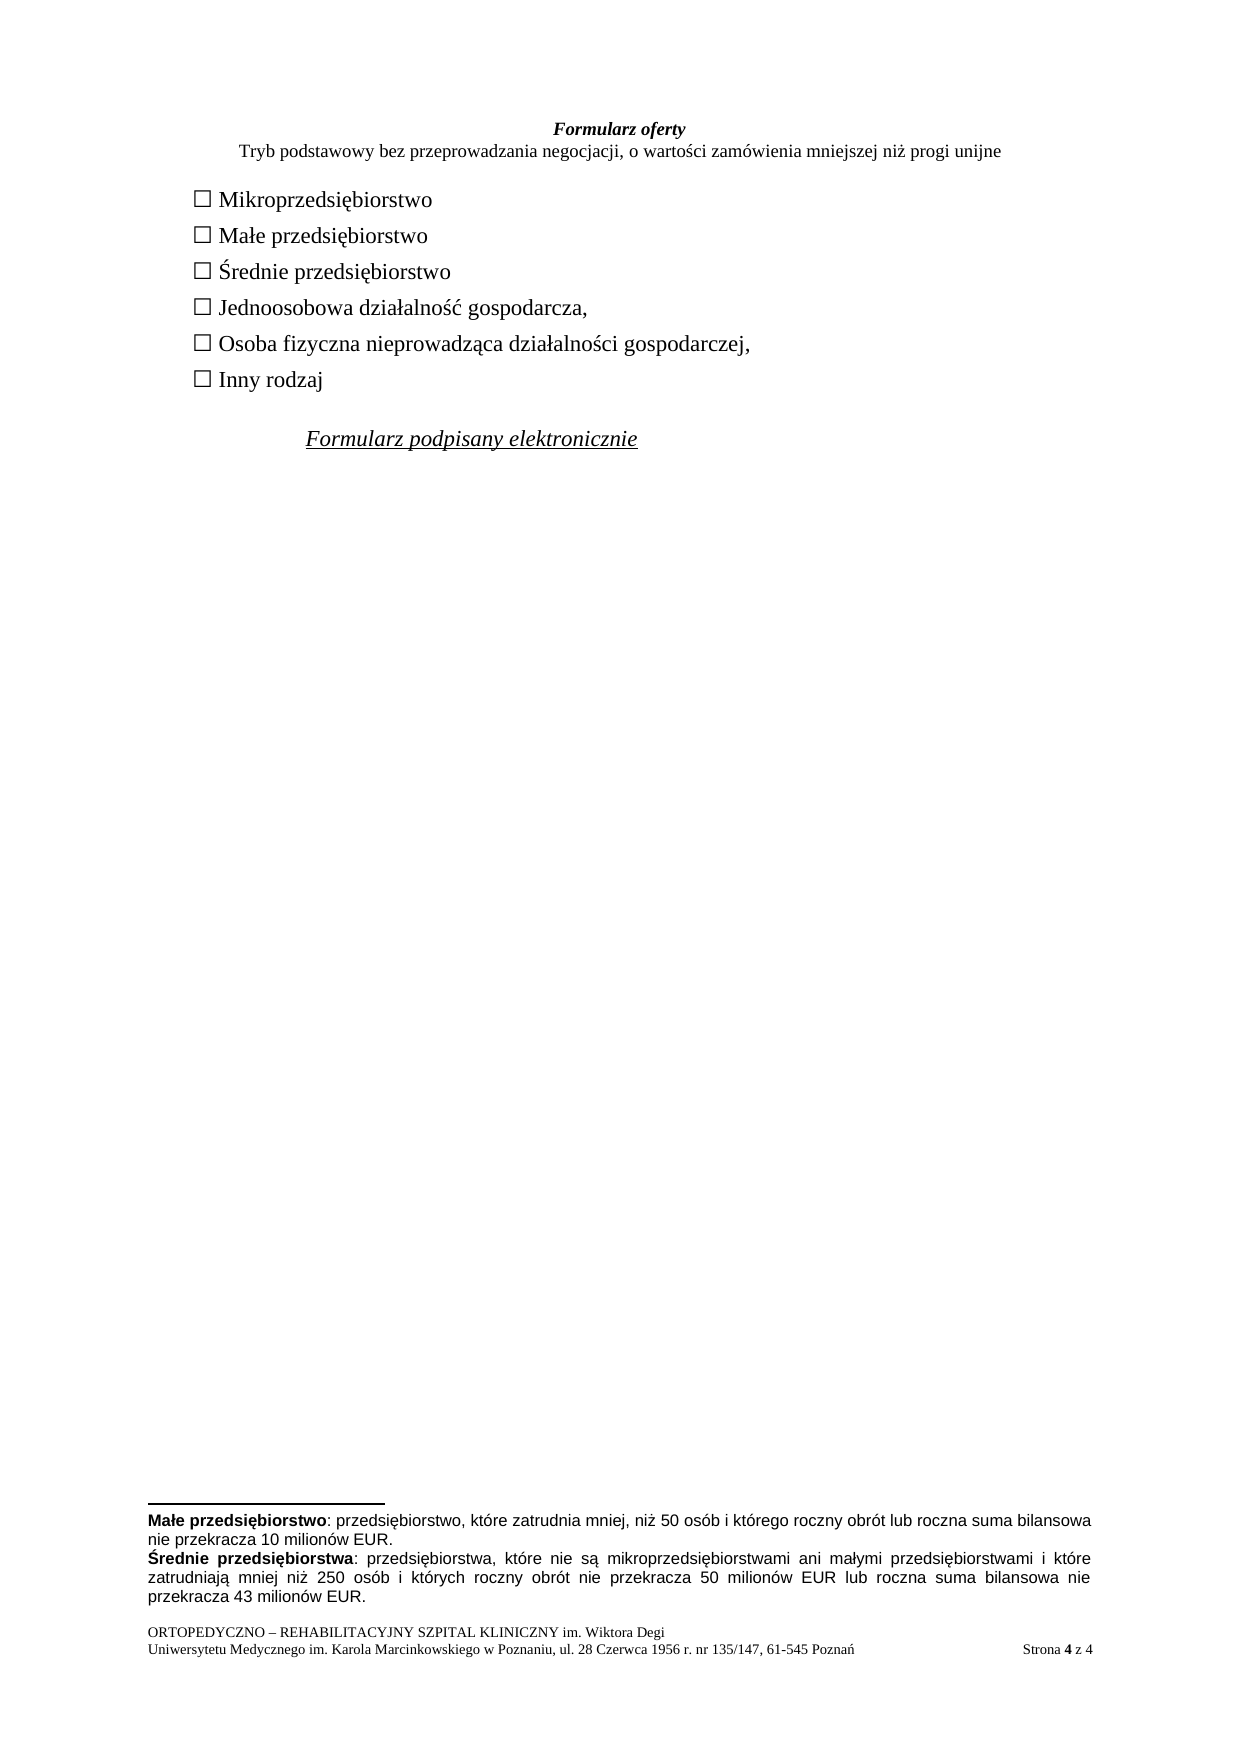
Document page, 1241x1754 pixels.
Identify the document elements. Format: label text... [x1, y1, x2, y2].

text Formularz podpisany elektronicznie [148, 425, 797, 451]
text Osoba fizyczna nieprowadząca działalności gospodarczej, [192, 327, 1092, 358]
text Małe przedsiębiorstwo [192, 219, 1092, 250]
text Inny rodzaj [192, 362, 1092, 394]
text Jednoosobowa działalność gospodarcza, [192, 291, 1092, 322]
text Średnie przedsiębiorstwo [192, 255, 1092, 286]
text Mikroprzedsiębiorstwo [192, 183, 1092, 214]
